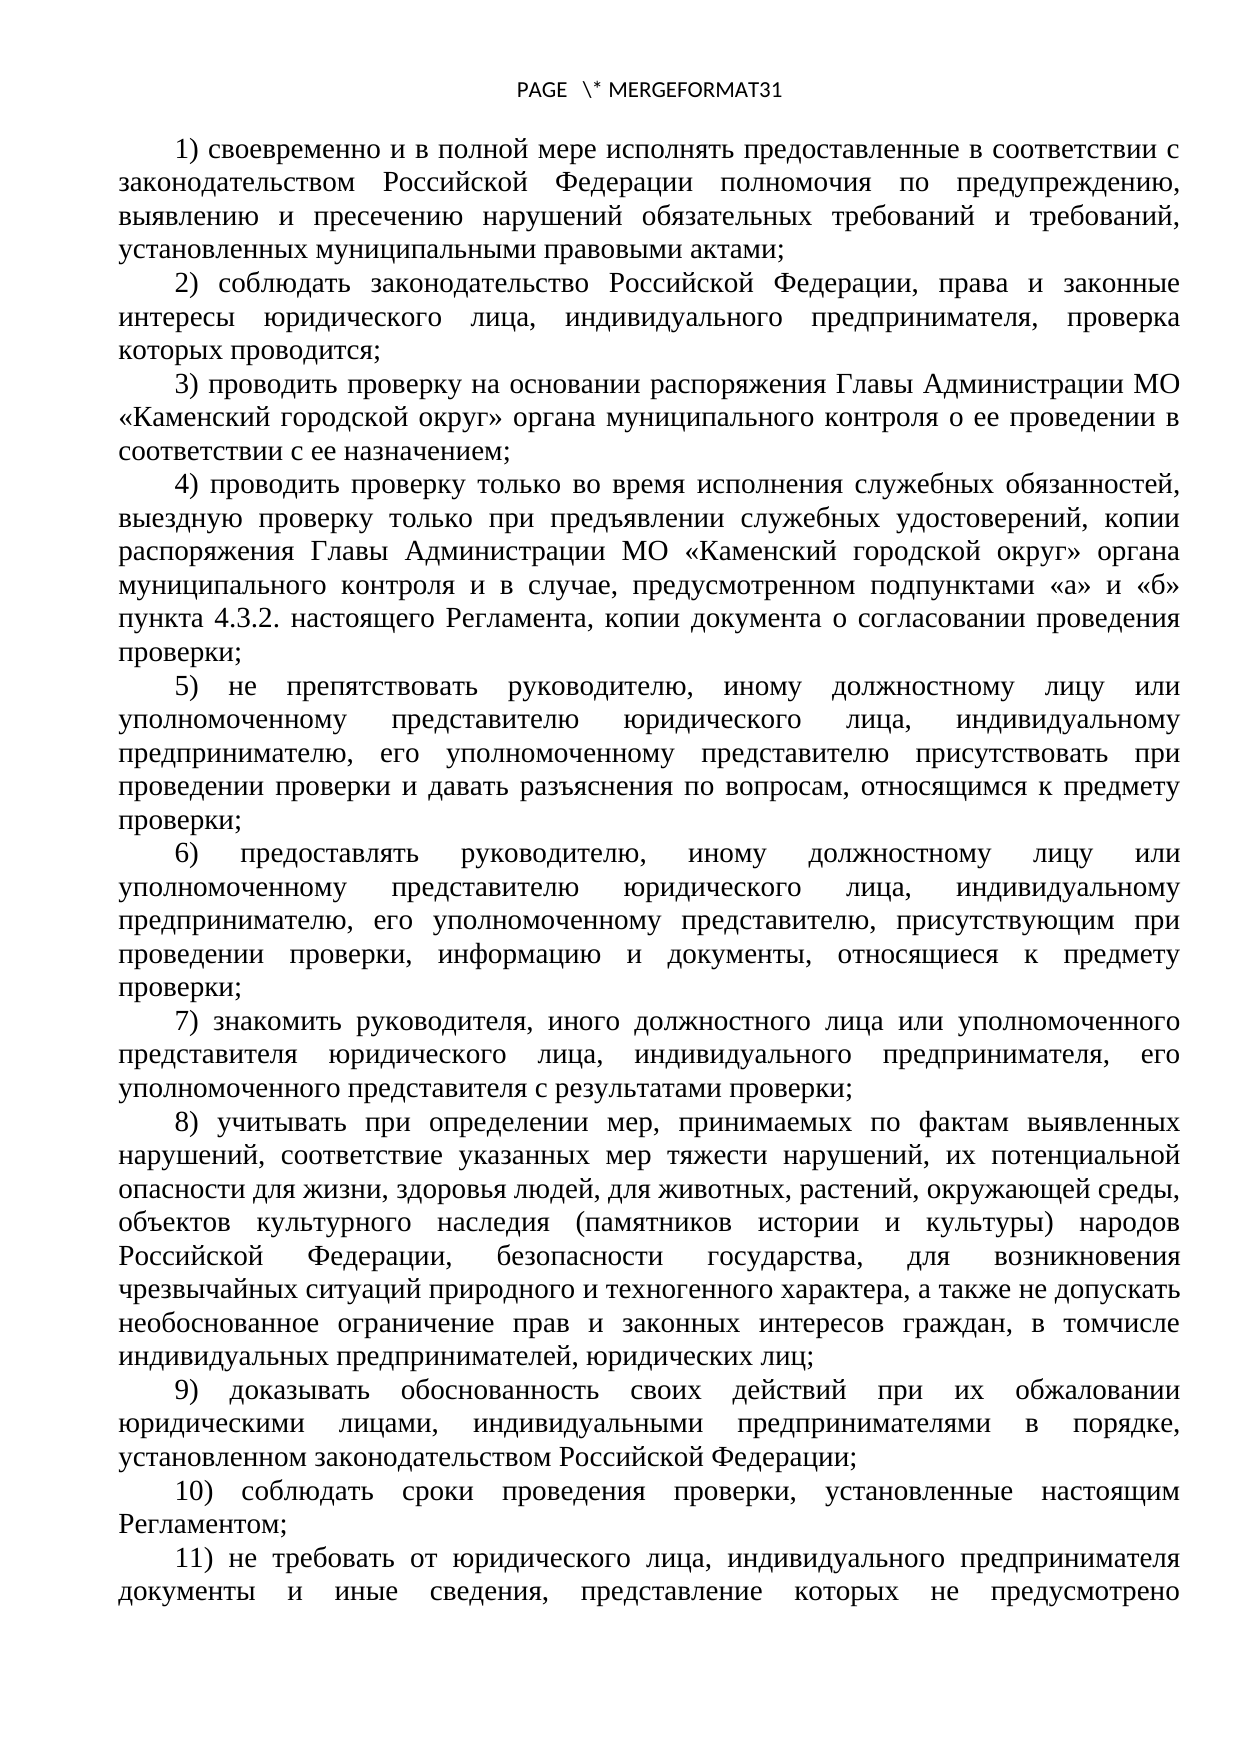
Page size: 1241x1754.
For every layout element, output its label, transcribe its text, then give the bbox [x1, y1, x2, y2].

text 1) своевременно и в полной мере исполнять предоставленные в соответствии с законодательством Российской Федерации полномочия по предупреждению, выявлению и пресечению нарушений обязательных требований и требований, установленных муниципальными правовыми актами; [118, 131, 1181, 265]
text 4) проводить проверку только во время исполнения служебных обязанностей, выездную проверку только при предъявлении служебных удостоверений, копии распоряжения Главы Администрации МО «Каменский городской округ» органа муниципального контроля и в случае, предусмотренном подпунктами «а» и «б» пункта 4.3.2. настоящего Регламента, копии документа о согласовании проведения проверки; [118, 466, 1181, 668]
text 9) доказывать обоснованность своих действий при их обжаловании юридическими лицами, индивидуальными предпринимателями в порядке, установленном законодательством Российской Федерации; [118, 1372, 1181, 1473]
text 7) знакомить руководителя, иного должностного лица или уполномоченного представителя юридического лица, индивидуального предпринимателя, его уполномоченного представителя с результатами проверки; [118, 1003, 1181, 1104]
text 2) соблюдать законодательство Российской Федерации, права и законные интересы юридического лица, индивидуального предпринимателя, проверка которых проводится; [118, 265, 1181, 366]
text 8) учитывать при определении мер, принимаемых по фактам выявленных нарушений, соответствие указанных мер тяжести нарушений, их потенциальной опасности для жизни, здоровья людей, для животных, растений, окружающей среды, объектов культурного наследия (памятников истории и культуры) народов Российской Федерации, безопасности государства, для возникновения чрезвычайных ситуаций природного и техногенного характера, а также не допускать необоснованное ограничение прав и законных интересов граждан, в томчисле индивидуальных предпринимателей, юридических лиц; [118, 1104, 1181, 1372]
text 6) предоставлять руководителю, иному должностному лицу или уполномоченному представителю юридического лица, индивидуальному предпринимателю, его уполномоченному представителю, присутствующим при проведении проверки, информацию и документы, относящиеся к предмету проверки; [118, 835, 1181, 1003]
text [118, 1540, 1181, 1607]
text 5) не препятствовать руководителю, иному должностному лицу или уполномоченному представителю юридического лица, индивидуальному предпринимателю, его уполномоченному представителю присутствовать при проведении проверки и давать разъяснения по вопросам, относящимся к предмету проверки; [118, 668, 1181, 835]
text 3) проводить проверку на основании распоряжения Главы Администрации МО «Каменский городской округ» органа муниципального контроля о ее проведении в соответствии с ее назначением; [118, 366, 1181, 466]
text 10) соблюдать сроки проведения проверки, установленные настоящим Регламентом; [118, 1473, 1181, 1540]
